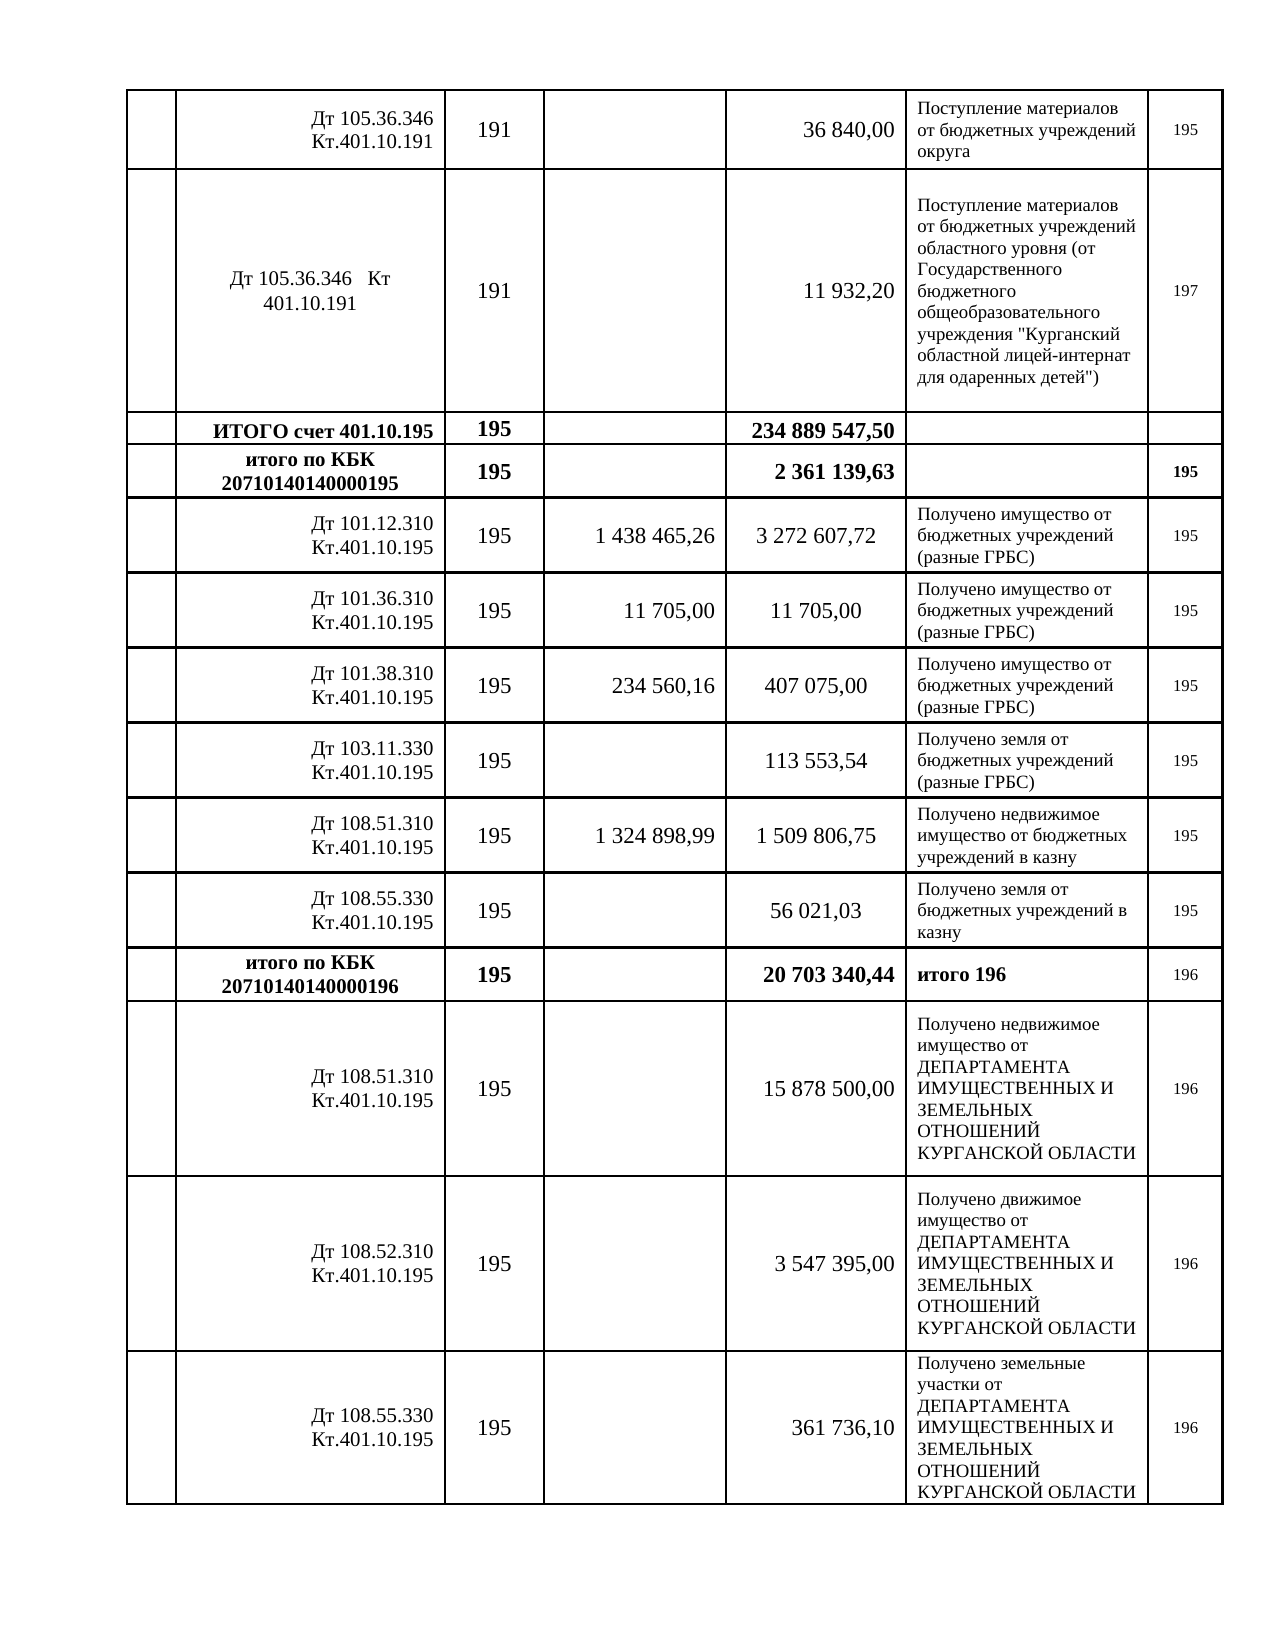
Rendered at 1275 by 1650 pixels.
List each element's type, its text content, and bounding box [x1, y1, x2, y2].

table_cell 196 [1149, 1002, 1221, 1174]
table_cell Дт 103.11.330 Кт.401.10.195 [177, 724, 444, 796]
table_cell 195 [1149, 649, 1221, 721]
table_cell итого по КБК 20710140140000195 [177, 445, 444, 496]
table_cell [545, 1177, 725, 1349]
table_cell [128, 170, 175, 411]
table_cell 195 [446, 874, 543, 946]
table_cell 15 878 500,00 [727, 1002, 905, 1174]
table_cell [128, 949, 175, 999]
table_cell 195 [1149, 724, 1221, 796]
table_cell Поступление материалов от бюджетных учреждений округа [907, 91, 1147, 168]
table_cell 195 [446, 413, 543, 443]
table_cell 1 438 465,26 [545, 499, 725, 571]
table_cell 195 [446, 1177, 543, 1349]
table_cell 11 932,20 [727, 170, 905, 411]
table_cell [128, 445, 175, 496]
table_cell [545, 874, 725, 946]
table_cell Дт 108.55.330 Кт.401.10.195 [177, 1352, 444, 1503]
table_cell 195 [446, 499, 543, 571]
table_cell [128, 91, 175, 168]
table_cell 1 324 898,99 [545, 799, 725, 871]
table_cell [128, 799, 175, 871]
table_cell [128, 1352, 175, 1503]
table_cell 195 [446, 949, 543, 999]
table_cell Получено недвижимое имущество от бюджетных учреждений в казну [907, 799, 1147, 871]
table_cell 3 272 607,72 [727, 499, 905, 571]
table_cell 361 736,10 [727, 1352, 905, 1503]
table_cell [128, 499, 175, 571]
table_cell 191 [446, 170, 543, 411]
table_cell 2 361 139,63 [727, 445, 905, 496]
table_cell Дт 108.55.330 Кт.401.10.195 [177, 874, 444, 946]
table_cell [545, 413, 725, 443]
table_cell Дт 101.36.310 Кт.401.10.195 [177, 574, 444, 646]
table_cell 1 509 806,75 [727, 799, 905, 871]
table_cell 195 [446, 799, 543, 871]
table_cell 195 [446, 445, 543, 496]
table_cell [545, 1352, 725, 1503]
table_cell 3 547 395,00 [727, 1177, 905, 1349]
table_cell 195 [446, 724, 543, 796]
table_cell Поступление материалов от бюджетных учреждений областного уровня (от Государственного бюджетного общеобразовательного учреждения "Курганский областной лицей-интернат для одаренных детей") [907, 170, 1147, 411]
table_cell 195 [446, 574, 543, 646]
table_cell 196 [1149, 949, 1221, 999]
table_cell [1149, 413, 1221, 443]
table_cell 56 021,03 [727, 874, 905, 946]
table_cell Дт 105.36.346 Кт.401.10.191 [177, 91, 444, 168]
table_cell [907, 413, 1147, 443]
table_cell Дт 108.52.310 Кт.401.10.195 [177, 1177, 444, 1349]
table_cell [128, 1177, 175, 1349]
table_cell Получено земля от бюджетных учреждений в казну [907, 874, 1147, 946]
table_cell Получено имущество от бюджетных учреждений (разные ГРБС) [907, 499, 1147, 571]
table_cell [907, 445, 1147, 496]
table_cell [545, 91, 725, 168]
table_cell Получено движимое имущество от ДЕПАРТАМЕНТА ИМУЩЕСТВЕННЫХ И ЗЕМЕЛЬНЫХ ОТНОШЕНИЙ КУРГАНСКОЙ ОБЛАСТИ [907, 1177, 1147, 1349]
table_cell итого по КБК 20710140140000196 [177, 949, 444, 999]
table_cell 113 553,54 [727, 724, 905, 796]
table_cell 11 705,00 [727, 574, 905, 646]
table_cell Дт 101.38.310 Кт.401.10.195 [177, 649, 444, 721]
table_cell 195 [1149, 799, 1221, 871]
table_cell 195 [1149, 445, 1221, 496]
table_cell Дт 108.51.310 Кт.401.10.195 [177, 799, 444, 871]
table_cell ИТОГО счет 401.10.195 [177, 413, 444, 443]
table_cell 234 560,16 [545, 649, 725, 721]
table_cell Дт 108.51.310 Кт.401.10.195 [177, 1002, 444, 1174]
table_cell 191 [446, 91, 543, 168]
table_cell 195 [446, 649, 543, 721]
table_cell Дт 101.12.310 Кт.401.10.195 [177, 499, 444, 571]
table_cell итого 196 [907, 949, 1147, 999]
table_cell 195 [446, 1002, 543, 1174]
table_cell [128, 574, 175, 646]
table_cell 11 705,00 [545, 574, 725, 646]
table_cell Получено имущество от бюджетных учреждений (разные ГРБС) [907, 574, 1147, 646]
table_cell 407 075,00 [727, 649, 905, 721]
table_cell Получено недвижимое имущество от ДЕПАРТАМЕНТА ИМУЩЕСТВЕННЫХ И ЗЕМЕЛЬНЫХ ОТНОШЕНИЙ КУРГАНСКОЙ ОБЛАСТИ [907, 1002, 1147, 1174]
table_cell 196 [1149, 1177, 1221, 1349]
table_cell [545, 170, 725, 411]
table_cell Дт 105.36.346 Кт 401.10.191 [177, 170, 444, 411]
table_cell 195 [1149, 874, 1221, 946]
table_cell [128, 874, 175, 946]
table_cell Получено земля от бюджетных учреждений (разные ГРБС) [907, 724, 1147, 796]
table_cell 36 840,00 [727, 91, 905, 168]
table_cell Получено земельные участки от ДЕПАРТАМЕНТА ИМУЩЕСТВЕННЫХ И ЗЕМЕЛЬНЫХ ОТНОШЕНИЙ КУРГАНСКОЙ ОБЛАСТИ [907, 1352, 1147, 1503]
table_cell [545, 445, 725, 496]
table_cell 197 [1149, 170, 1221, 411]
table_cell [128, 413, 175, 443]
table_cell [545, 1002, 725, 1174]
table_cell 195 [446, 1352, 543, 1503]
table_cell [545, 949, 725, 999]
table_cell 196 [1149, 1352, 1221, 1503]
table_cell 234 889 547,50 [727, 413, 905, 443]
table_cell Получено имущество от бюджетных учреждений (разные ГРБС) [907, 649, 1147, 721]
table_cell [128, 649, 175, 721]
table_cell 195 [1149, 499, 1221, 571]
table_cell [545, 724, 725, 796]
table_cell [128, 1002, 175, 1174]
table_cell [128, 724, 175, 796]
table_cell 20 703 340,44 [727, 949, 905, 999]
table_cell 195 [1149, 574, 1221, 646]
table_cell 195 [1149, 91, 1221, 168]
